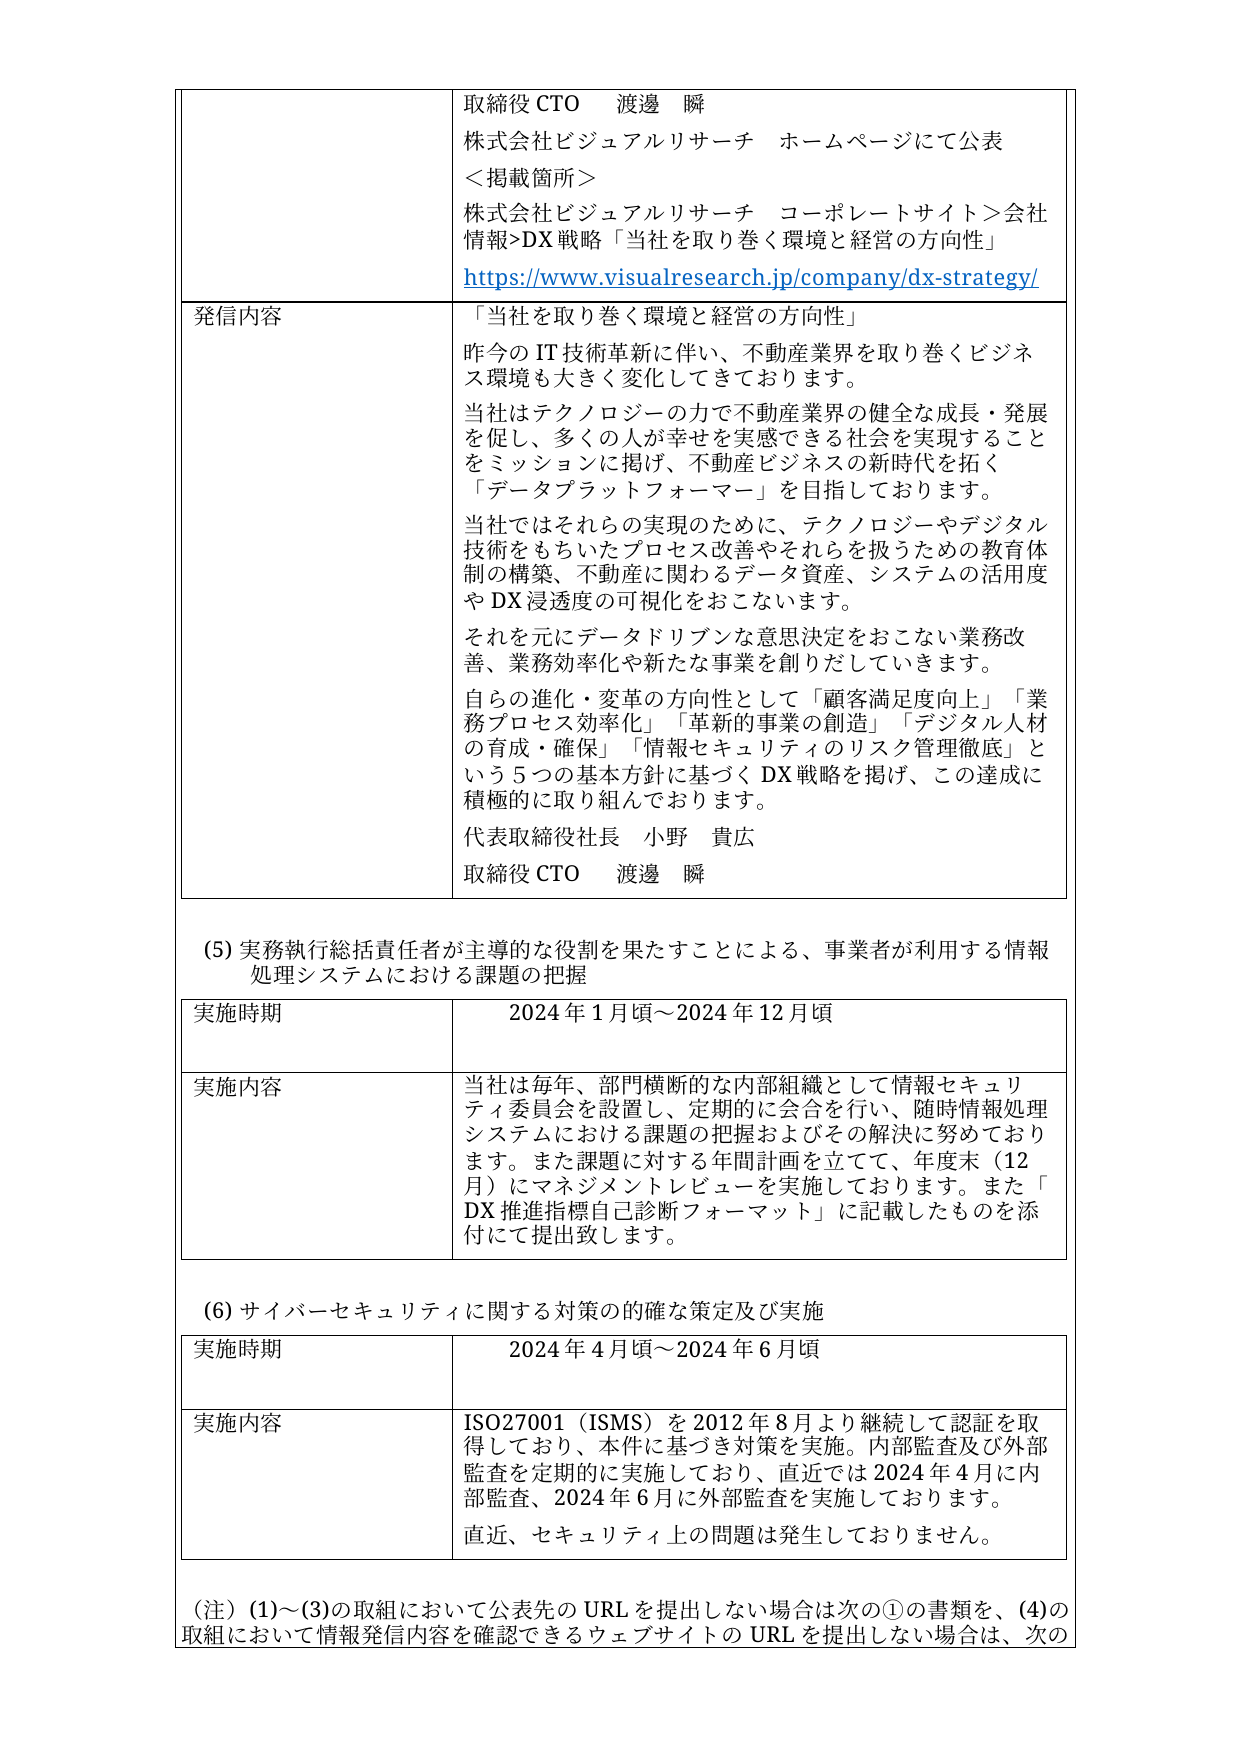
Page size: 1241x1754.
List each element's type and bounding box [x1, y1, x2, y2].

table_cell [176, 90, 1075, 1647]
